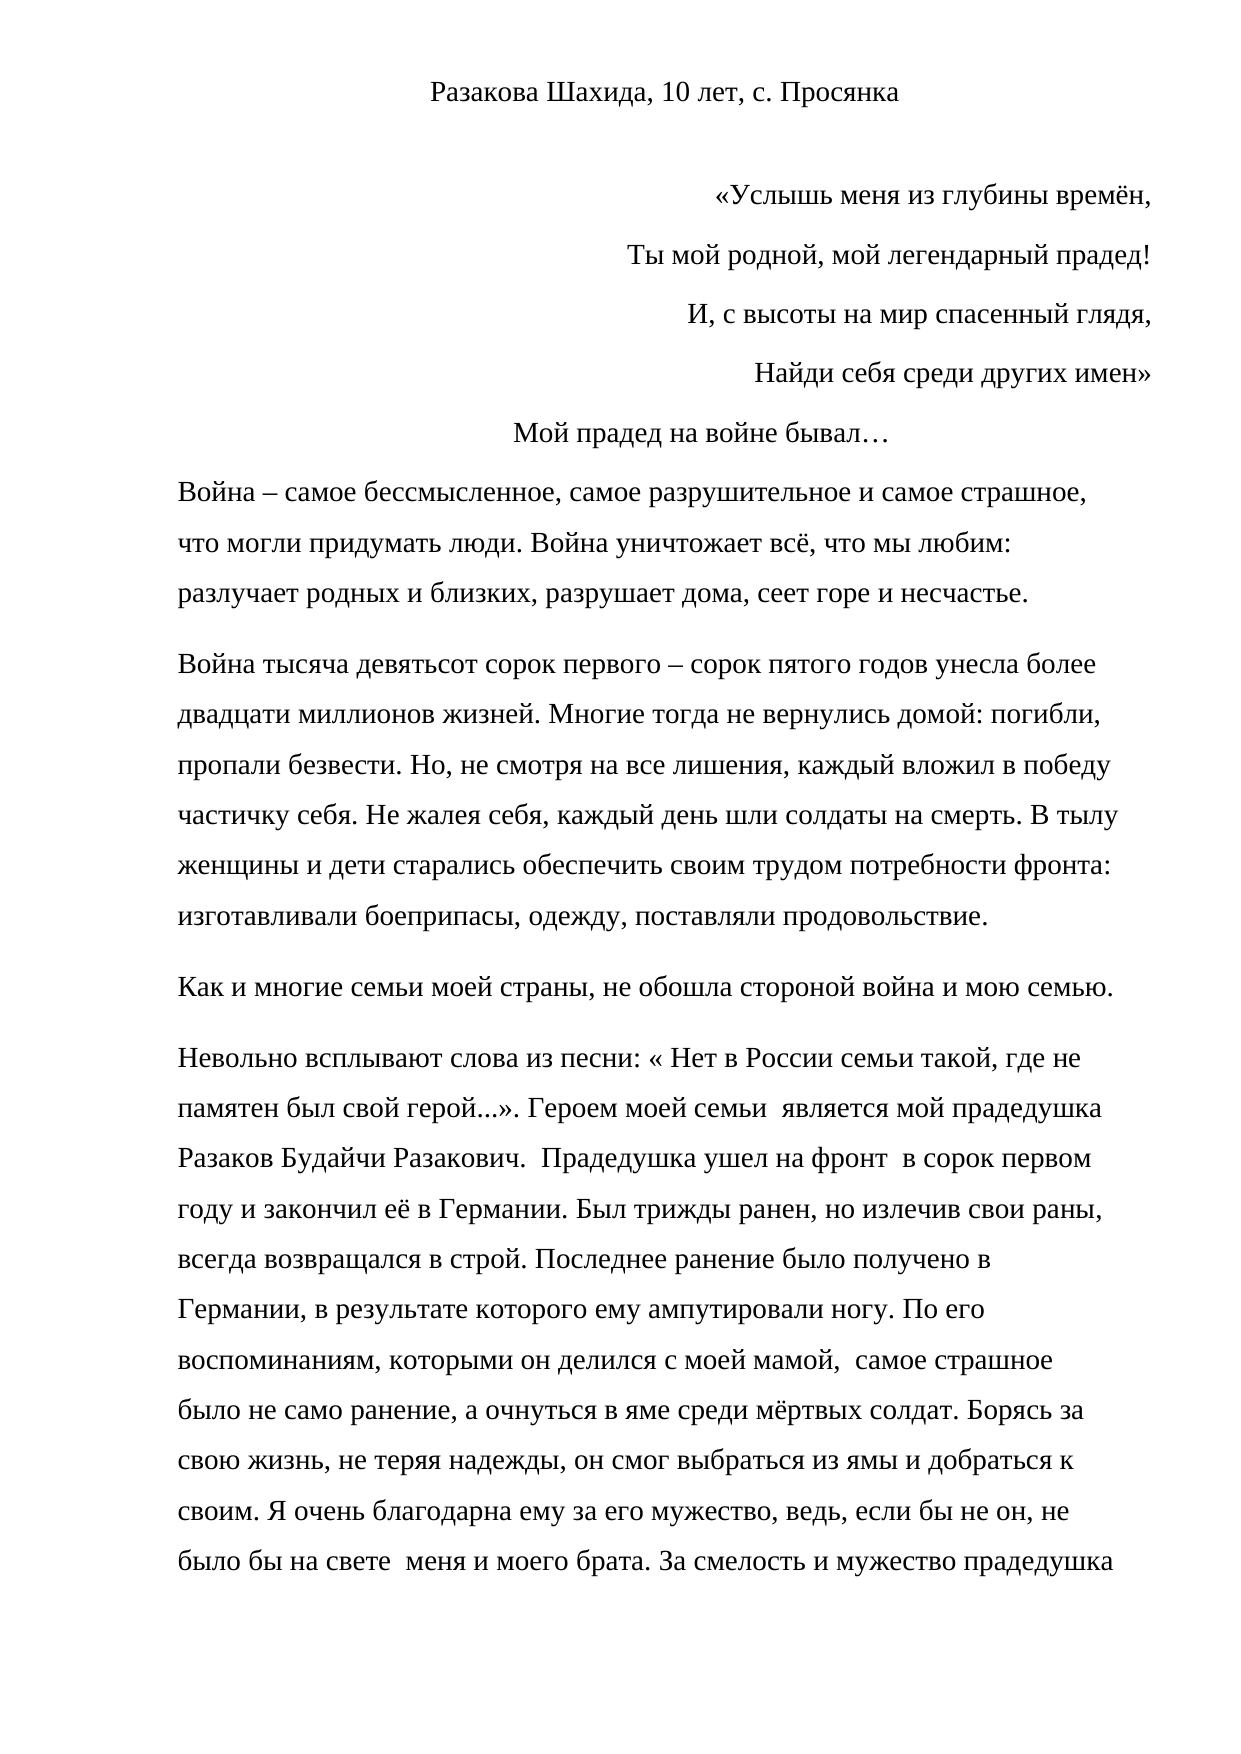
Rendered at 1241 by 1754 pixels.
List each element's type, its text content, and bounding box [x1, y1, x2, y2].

text Как и многие семьи моей страны, не обошла стороной война и мою семью. [177, 969, 1122, 1002]
text Ты мой родной, мой легендарный прадед! [177, 237, 1152, 270]
text «Услышь меня из глубины времён, [177, 177, 1152, 211]
text Найди себя среди других имен» [177, 356, 1152, 389]
text И, с высоты на мир спасенный глядя, [177, 296, 1152, 330]
text Мой прадед на войне бывал… [177, 415, 1152, 448]
text Война тысяча девятьсот сорок первого – сорок пятого годов унесла более двадцати миллионов жизней. Многие тогда не вернулись домой: погибли, пропали безвести. Но, не смотря на все лишения, каждый вложил в победу частичку себя. Не жалея себя, каждый день шли солдаты на смерть. В тылу женщины и дети старались обеспечить своим трудом потребности фронта: изготавливали боеприпасы, одежду, поставляли продовольствие. [177, 646, 1122, 931]
text Война – самое бессмысленное, самое разрушительное и самое страшное, что могли придумать люди. Война уничтожает всё, что мы любим: разлучает родных и близких, разрушает дома, сеет горе и несчастье. [177, 474, 1122, 608]
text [177, 1040, 1122, 1577]
